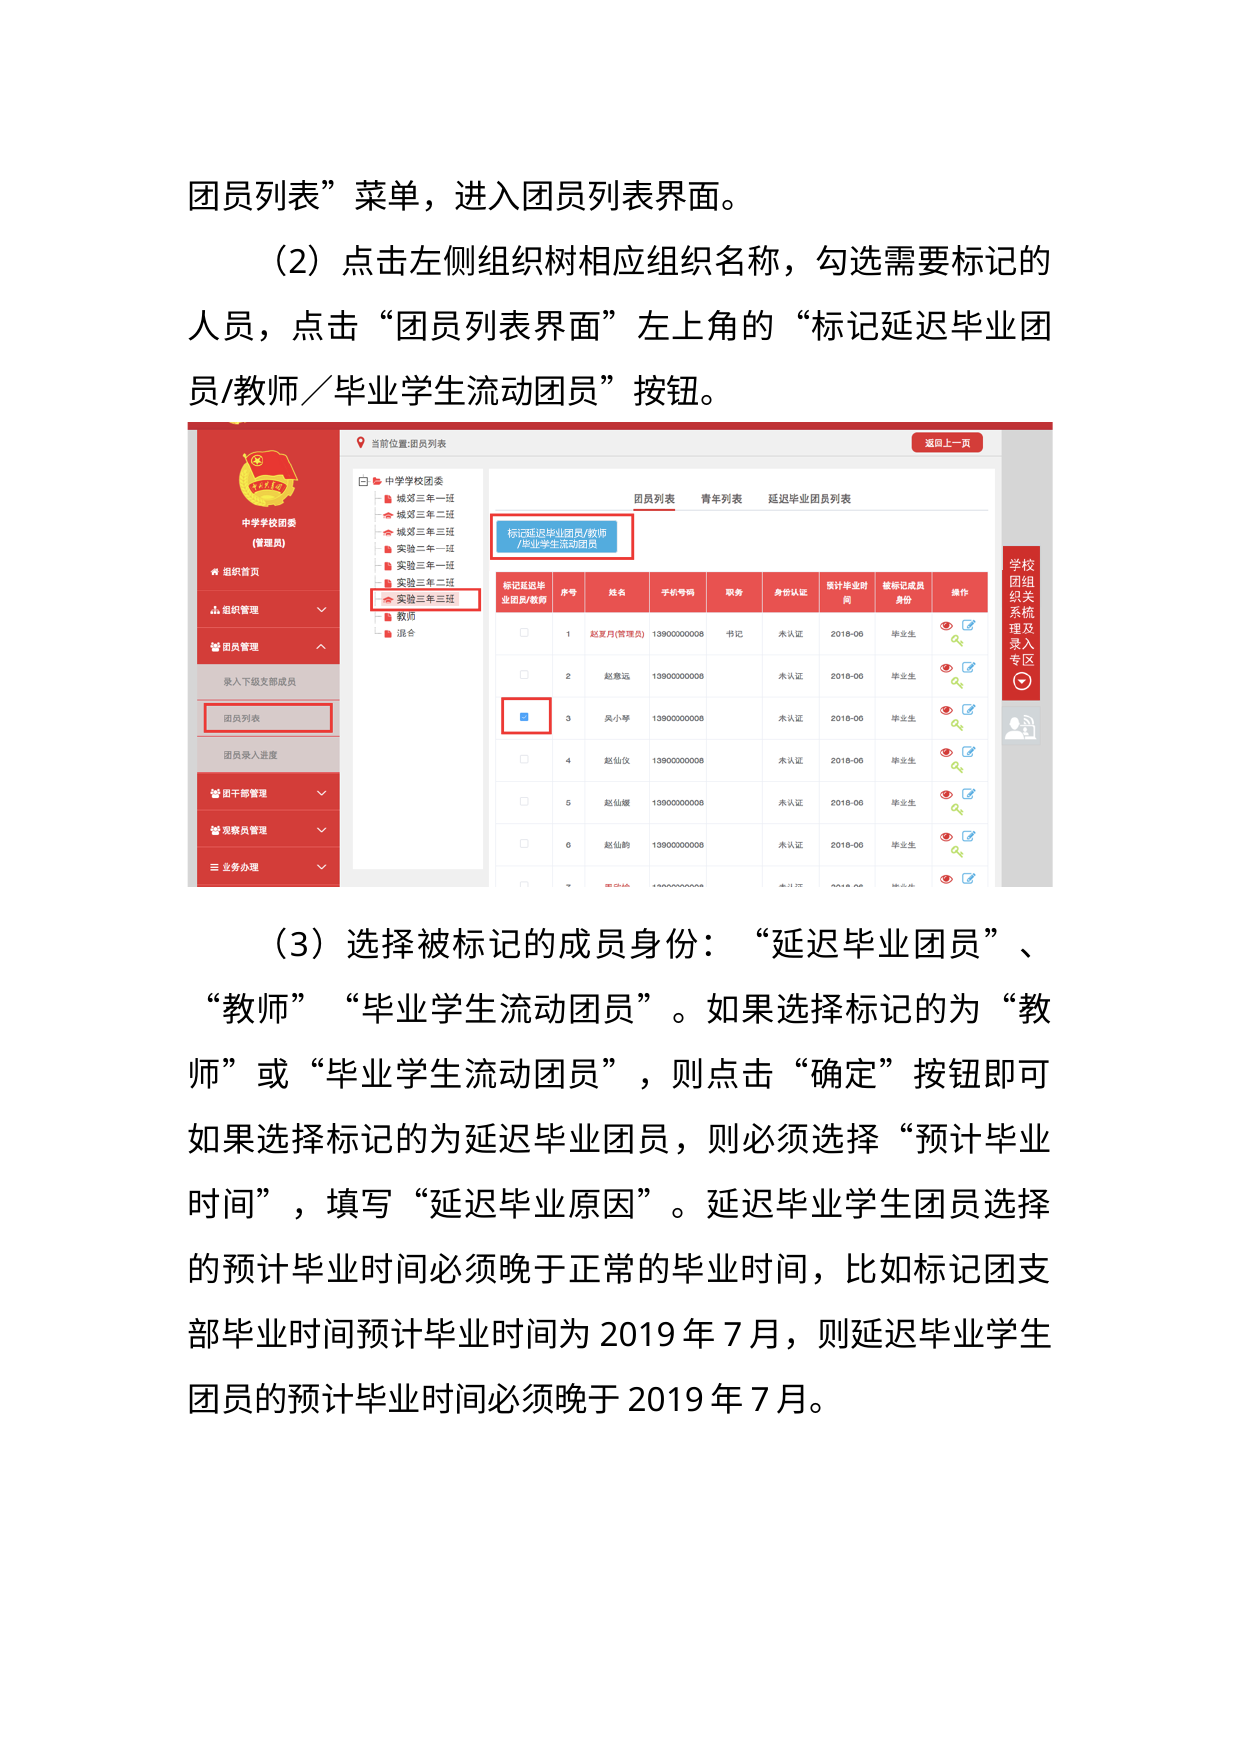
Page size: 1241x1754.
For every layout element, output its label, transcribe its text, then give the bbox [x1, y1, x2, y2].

text （3）选择被标记的成员身份：“延迟毕业团员”、“教师”“毕业学生流动团员”。如果选择标记的为“教师”或“毕业学生流动团员”，则点击“确定”按钮即可；如果选择标记的为延迟毕业团员，则必须选择“预计毕业时间”，填写“延迟毕业原因”。延迟毕业学生团员选择的预计毕业时间必须晚于正常的毕业时间，比如标记团支部毕业时间预计毕业时间为2019年7月，则延迟毕业学生团员的预计毕业时间必须晚于2019年7月。 [187, 909, 1053, 1429]
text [187, 162, 1053, 227]
picture [187, 422, 1053, 887]
text （2）点击左侧组织树相应组织名称，勾选需要标记的人员，点击“团员列表界面”左上角的“标记延迟毕业团员/教师／毕业学生流动团员”按钮。 [187, 227, 1053, 422]
